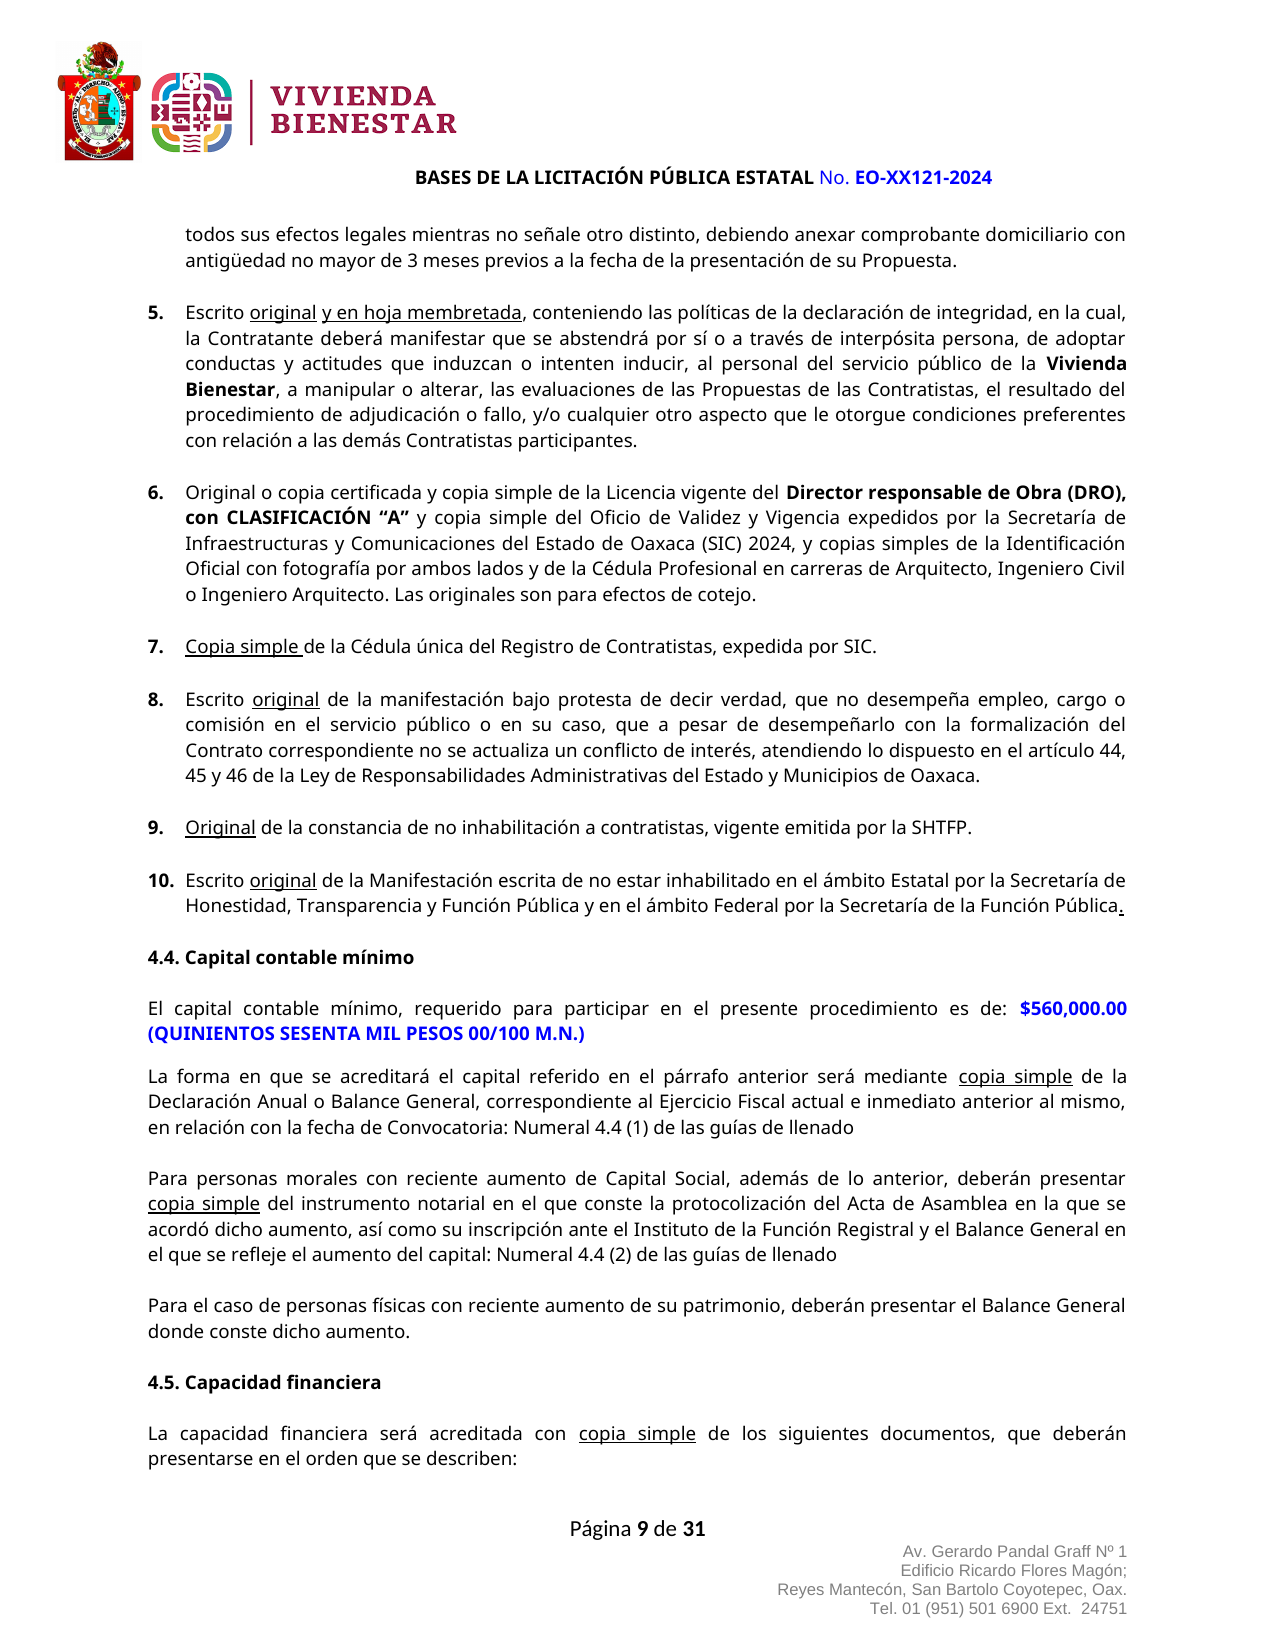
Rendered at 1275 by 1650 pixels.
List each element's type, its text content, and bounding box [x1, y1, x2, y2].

list Escrito original de la Manifestación escrita de no estar inhabilitado en el ámbito Estatal por la Secretaría de Honestidad, Transparencia y Función Pública y en el ámbito Federal por la Secretaría de la Función Pública. [148, 867, 1127, 918]
list Original o copia certificada y copia simple de la Licencia vigente del Director responsable de Obra (DRO), con CLASIFICACIÓN “A” y copia simple del Oficio de Validez y Vigencia expedidos por la Secretaría de Infraestructuras y Comunicaciones del Estado de Oaxaca (SIC) 2024, y copias simples de la Identificación Oficial con fotografía por ambos lados y de la Cédula Profesional en carreras de Arquitecto, Ingeniero Civil o Ingeniero Arquitecto. Las originales son para efectos de cotejo. [148, 479, 1127, 607]
text 4.5. Capacidad financiera [148, 1369, 1127, 1395]
list Escrito original de la manifestación bajo protesta de decir verdad, que no desempeña empleo, cargo o comisión en el servicio público o en su caso, que a pesar de desempeñarlo con la formalización del Contrato correspondiente no se actualiza un conflicto de interés, atendiendo lo dispuesto en el artículo 44, 45 y 46 de la Ley de Responsabilidades Administrativas del Estado y Municipios de Oaxaca. [148, 686, 1127, 788]
text 4.4. Capital contable mínimo [148, 944, 1127, 970]
text Para personas morales con reciente aumento de Capital Social, además de lo anterior, deberán presentar copia simple del instrumento notarial en el que conste la protocolización del Acta de Asamblea en la que se acordó dicho aumento, así como su inscripción ante el Instituto de la Función Registral y el Balance General en el que se refleje el aumento del capital: Numeral 4.4 (2) de las guías de llenado [148, 1165, 1127, 1267]
list Escrito original y en hoja membretada, conteniendo las políticas de la declaración de integridad, en la cual, la Contratante deberá manifestar que se abstendrá por sí o a través de interpósita persona, de adoptar conductas y actitudes que induzcan o intenten inducir, al personal del servicio público de la Vivienda Bienestar, a manipular o alterar, las evaluaciones de las Propuestas de las Contratistas, el resultado del procedimiento de adjudicación o fallo, y/o cualquier otro aspecto que le otorgue condiciones preferentes con relación a las demás Contratistas participantes. [148, 299, 1127, 452]
picture [147, 64, 473, 161]
text La forma en que se acreditará el capital referido en el párrafo anterior será mediante copia simple de la Declaración Anual o Balance General, correspondiente al Ejercicio Fiscal actual e inmediato anterior al mismo, en relación con la fecha de Convocatoria: Numeral 4.4 (1) de las guías de llenado [148, 1063, 1127, 1139]
list Copia simple de la Cédula única del Registro de Contratistas, expedida por SIC. [148, 633, 1127, 659]
picture [55, 41, 143, 163]
text La capacidad financiera será acreditada con copia simple de los siguientes documentos, que deberán presentarse en el orden que se describen: [148, 1420, 1127, 1471]
text El capital contable mínimo, requerido para participar en el presente procedimiento es de: $560,000.00 (QUINIENTOS SESENTA MIL PESOS 00/100 M.N.) [148, 995, 1127, 1046]
text Para el caso de personas físicas con reciente aumento de su patrimonio, deberán presentar el Balance General donde conste dicho aumento. [148, 1293, 1127, 1344]
list Original de la constancia de no inhabilitación a contratistas, vigente emitida por la SHTFP. [148, 815, 1127, 840]
